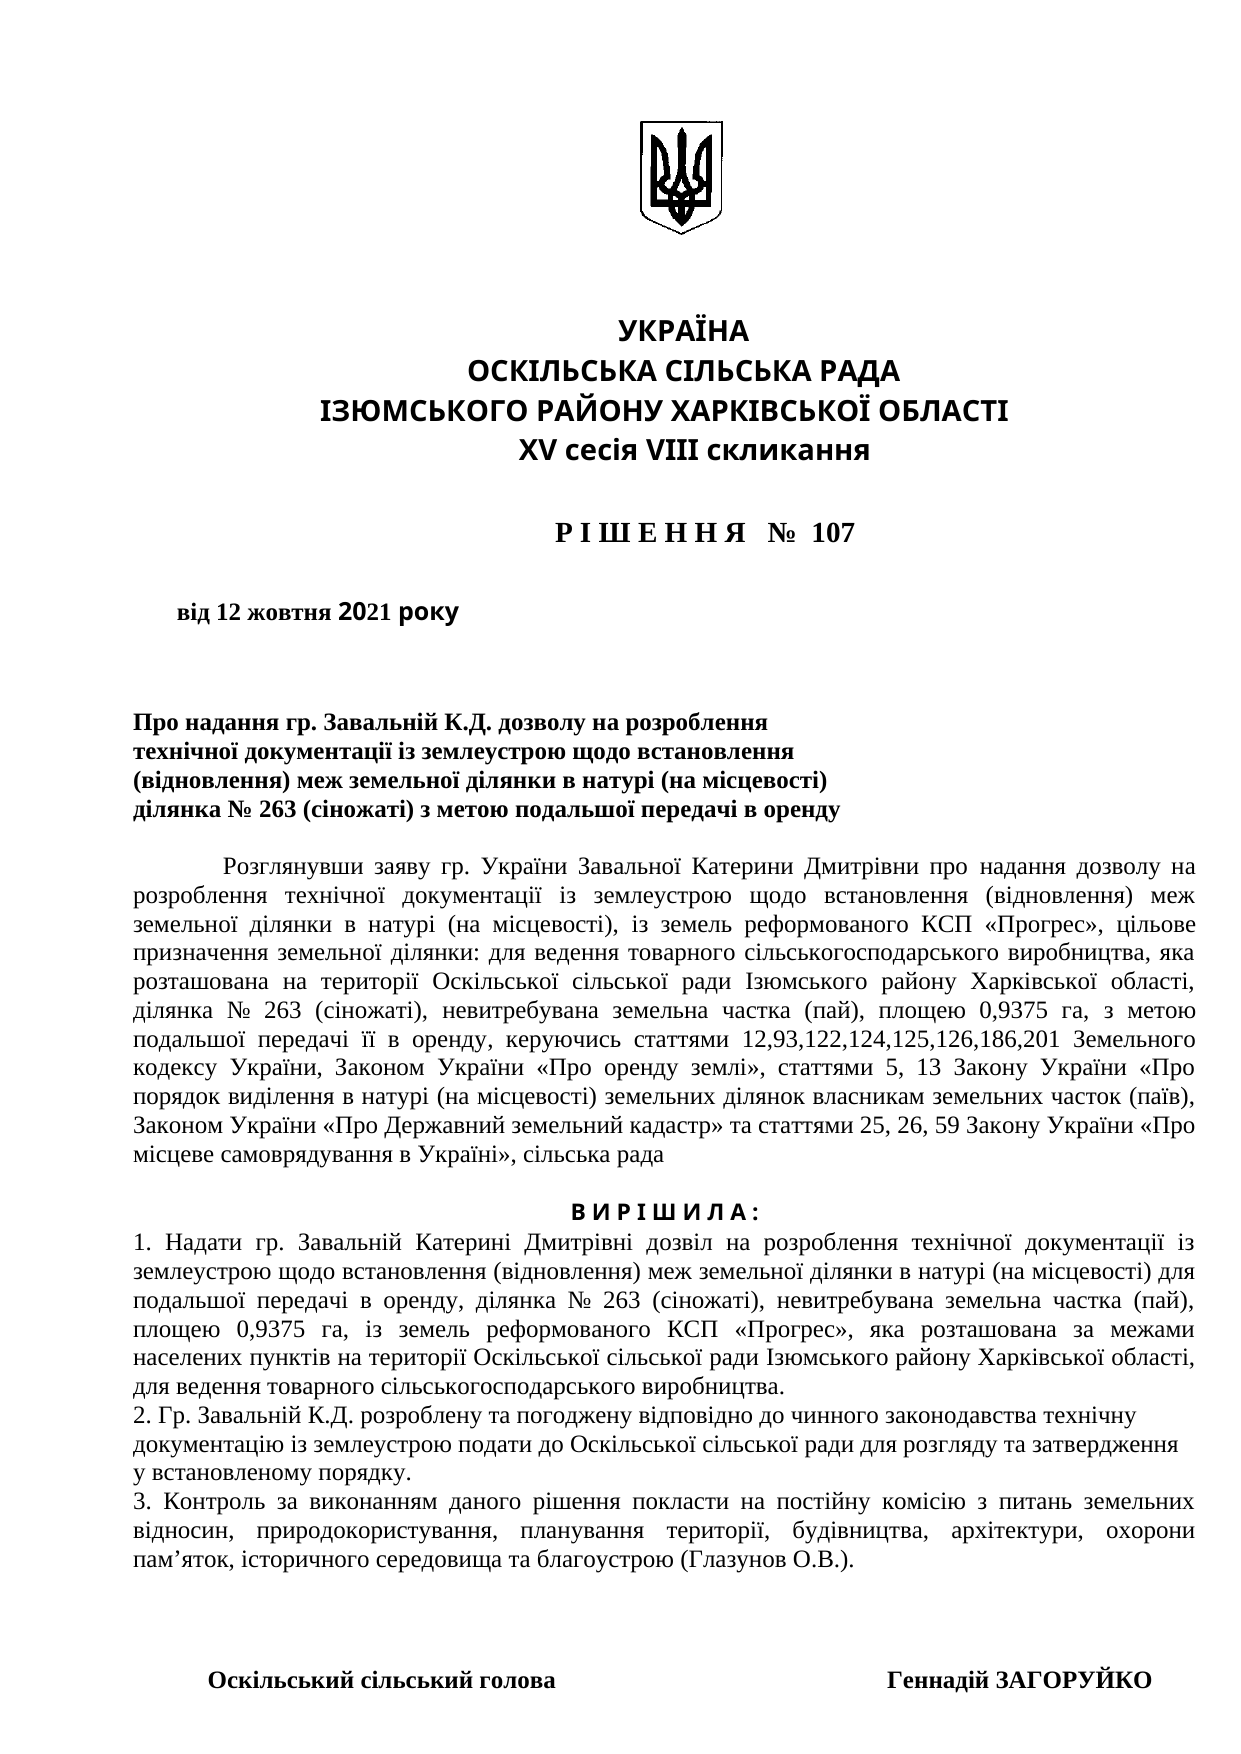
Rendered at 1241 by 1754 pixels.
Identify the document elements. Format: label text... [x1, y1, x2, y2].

text технічної документації із землеустрою щодо встановлення [133, 736, 1196, 765]
text (відновлення) меж земельної ділянки в натурі (на місцевості) [133, 765, 1196, 794]
table_header [144, 118, 1163, 310]
text В И Р І Ш И Л А : [133, 1196, 1196, 1227]
text 2. Гр. Завальній К.Д. розроблену та погоджену відповідно до чинного законодавства технічну документацію із землеустрою подати до Оскільської сільської ради для розгляду та затвердження у встановленому порядку. [133, 1400, 1196, 1486]
text 3. Контроль за виконанням даного рішення покласти на постійну комісію з питань земельних відносин, природокористування, планування території, будівництва, архітектури, охорони пам’яток, історичного середовища та благоустрою (Глазунов О.В.). [133, 1486, 1196, 1572]
text 1. Надати гр. Завальній Катерині Дмитрівні дозвіл на розроблення технічної документації із землеустрою щодо встановлення (відновлення) меж земельної ділянки в натурі (на місцевості) для подальшої передачі в оренду, ділянка № 263 (сіножаті), невитребувана земельна частка (пай), площею 0,9375 га, із земель реформованого КСП «Прогрес», яка розташована за межами населених пунктів на території Оскільської сільської ради Ізюмського району Харківської області, для ведення товарного сільськогосподарського виробництва. [133, 1227, 1196, 1400]
text Оскільський сільський голова Геннадій ЗАГОРУЙКО [133, 1665, 1196, 1693]
text ОСКІЛЬСЬКА СІЛЬСЬКА РАДА [133, 350, 1196, 390]
text ІЗЮМСЬКОГО РАЙОНУ ХАРКІВСЬКОЇ ОБЛАСТІ [133, 390, 1196, 429]
text Розглянувши заяву гр. України Завальної Катерини Дмитрівни про надання дозволу на розроблення технічної документації із землеустрою щодо встановлення (відновлення) меж земельної ділянки в натурі (на місцевості), із земель реформованого КСП «Прогрес», цільове призначення земельної ділянки: для ведення товарного сільськогосподарського виробництва, яка розташована на території Оскільської сільської ради Ізюмського району Харківської області, ділянка № 263 (сіножаті), невитребувана земельна частка (пай), площею 0,9375 га, з метою подальшої передачі її в оренду, керуючись статтями 12,93,122,124,125,126,186,201 Земельного кодексу України, Законом України «Про оренду землі», статтями 5, 13 Закону України «Про порядок виділення в натурі (на місцевості) земельних ділянок власникам земельних часток (паїв), Законом України «Про Державний земельний кадастр» та статтями 25, 26, 59 Закону України «Про місцеве самоврядування в Україні», сільська рада [133, 851, 1196, 1167]
text XV сесія VІІІ скликання [133, 429, 1196, 469]
text від 12 жовтня 2021 року [133, 594, 1196, 628]
text УКРАЇНА [133, 310, 1196, 350]
text Про надання гр. Завальній К.Д. дозволу на розроблення [133, 707, 1196, 736]
text ділянка № 263 (сіножаті) з метою подальшої передачі в оренду [133, 794, 1196, 822]
text Р І Ш Е Н Н Я № 107 [183, 515, 1196, 548]
